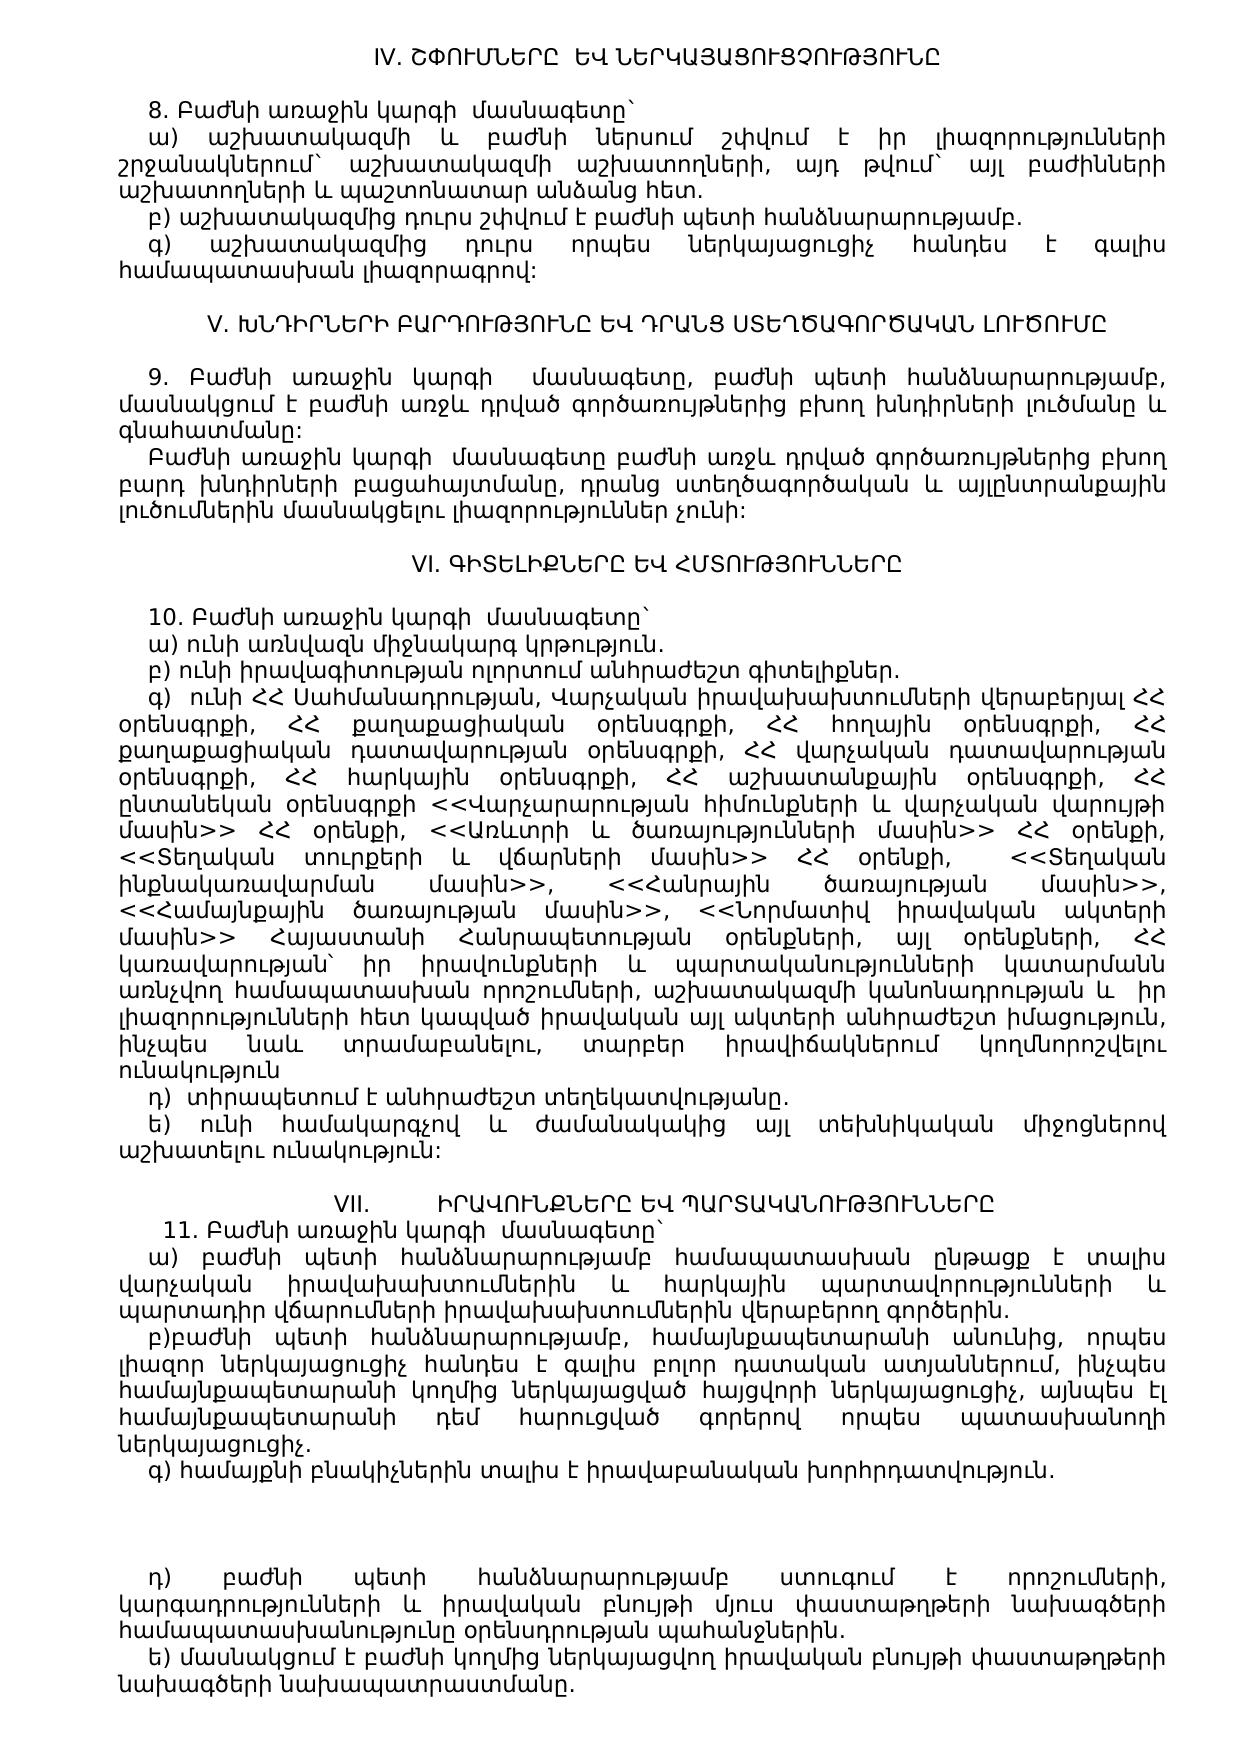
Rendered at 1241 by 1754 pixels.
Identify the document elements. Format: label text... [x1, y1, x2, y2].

text գ) համայքնի բնակիչներին տալիս է իրավաբանական խորհրդատվություն. [118, 1458, 1167, 1484]
text գ) աշխատակազմից դուրս որպես ներկայացուցիչ հանդես է գալիս համապատասխան լիազորագրով: [118, 231, 1167, 284]
text 8. Բաժնի առաջին կարգի մասնագետը` [118, 98, 1167, 124]
text IV. ՇՓՈՒՄՆԵՐԸ ԵՎ ՆԵՐԿԱՅԱՑՈՒՑՉՈՒԹՅՈՒՆԸ [118, 44, 1167, 71]
text 10. Բաժնի առաջին կարգի մասնագետը` [118, 604, 1167, 631]
text բ) աշխատակազմից դուրս շփվում է բաժնի պետի հանձնարարությամբ. [118, 204, 1167, 231]
text V. ԽՆԴԻՐՆԵՐԻ ԲԱՐԴՈՒԹՅՈՒՆԸ ԵՎ ԴՐԱՆՑ ՍՏԵՂԾԱԳՈՐԾԱԿԱՆ ԼՈՒԾՈՒՄԸ [118, 311, 1167, 338]
text ա) բաժնի պետի հանձնարարությամբ համապատասխան ընթացք է տալիս վարչական իրավախախտումներին և հարկային պարտավորությունների և պարտադիր վճարումների իրավախախտումներին վերաբերող գործերին. [118, 1244, 1167, 1324]
text VII. ԻՐԱՎՈՒՆՔՆԵՐԸ ԵՎ ՊԱՐՏԱԿԱՆՈՒԹՅՈՒՆՆԵՐԸ [118, 1191, 1167, 1218]
text դ) բաժնի պետի հանձնարարությամբ ստուգում է որոշումների, կարգադրությունների և իրավական բնույթի մյուս փաստաթղթերի նախագծերի համապատասխանությունը օրենսդրության պահանջներին. [118, 1564, 1167, 1644]
text բ) ունի իրավագիտության ոլորտում անհրաժեշտ գիտելիքներ. [118, 658, 1167, 684]
text ա) աշխատակազմի և բաժնի ներսում շփվում է իր լիազորությունների շրջանակներում` աշխատակազմի աշխատողների, այդ թվում` այլ բաժինների աշխատողների և պաշտոնատար անձանց հետ. [118, 124, 1167, 204]
text ե) մասնակցում է բաժնի կողմից ներկայացվող իրավական բնույթի փաստաթղթերի նախագծերի նախապատրաստմանը. [118, 1644, 1167, 1698]
text ե) ունի համակարգչով և ժամանակակից այլ տեխնիկական միջոցներով աշխատելու ունակություն: [118, 1111, 1167, 1164]
text բ)բաժնի պետի հանձնարարությամբ, համայնքապետարանի անունից, որպես լիազոր ներկայացուցիչ հանդես է գալիս բոլոր դատական ատյաններում, ինչպես համայնքապետարանի կողմից ներկայացված հայցվորի ներկայացուցիչ, այնպես էլ համայնքապետարանի դեմ հարուցված գորերով որպես պատասխանողի ներկայացուցիչ. [118, 1324, 1167, 1458]
text դ) տիրապետում է անհրաժեշտ տեղեկատվությանը. [118, 1084, 1167, 1111]
text 11. Բաժնի առաջին կարգի մասնագետը` [118, 1218, 1167, 1244]
text ա) ունի առնվազն միջնակարգ կրթություն. [118, 631, 1167, 658]
text Բաժնի առաջին կարգի մասնագետը բաժնի առջև դրված գործառույթներից բխող բարդ խնդիրների բացահայտմանը, դրանց ստեղծագործական և այլընտրանքային լուծումներին մասնակցելու լիազորություններ չունի: [118, 444, 1167, 524]
text գ) ունի ՀՀ Սահմանադրության, Վարչական իրավախախտումների վերաբերյալ ՀՀ օրենսգրքի, ՀՀ քաղաքացիական օրենսգրքի, ՀՀ հողային օրենսգրքի, ՀՀ քաղաքացիական դատավարության օրենսգրքի, ՀՀ վարչական դատավարության օրենսգրքի, ՀՀ հարկային օրենսգրքի, ՀՀ աշխատանքային օրենսգրքի, ՀՀ ընտանեկան օրենսգրքի <<Վարչարարության հիմունքների և վարչական վարույթի մասին>> ՀՀ օրենքի, <<Առևտրի և ծառայությունների մասին>> ՀՀ օրենքի, <<Տեղական տուրքերի և վճարների մասին>> ՀՀ օրենքի, <<Տեղական ինքնակառավարման մասին>>, <<Հանրային ծառայության մասին>>, <<Համայնքային ծառայության մասին>>, <<Նորմատիվ իրավական ակտերի մասին>> Հայաստանի Հանրապետության օրենքների, այլ օրենքների, ՀՀ կառավարության՝ իր իրավունքների և պարտականությունների կատարմանն առնչվող համապատասխան որոշումների, աշխատակազմի կանոնադրության և իր լիազորությունների հետ կապված իրավական այլ ակտերի անհրաժեշտ իմացություն, ինչպես նաև տրամաբանելու, տարբեր իրավիճակներում կողմնորոշվելու ունակություն [118, 684, 1167, 1084]
text 9. Բաժնի առաջին կարգի մասնագետը, բաժնի պետի հանձնարարությամբ, մասնակցում է բաժնի առջև դրված գործառույթներից բխող խնդիրների լուծմանը և գնահատմանը: [118, 364, 1167, 444]
text VI. ԳԻՏԵԼԻՔՆԵՐԸ ԵՎ ՀՄՏՈՒԹՅՈՒՆՆԵՐԸ [118, 551, 1167, 578]
